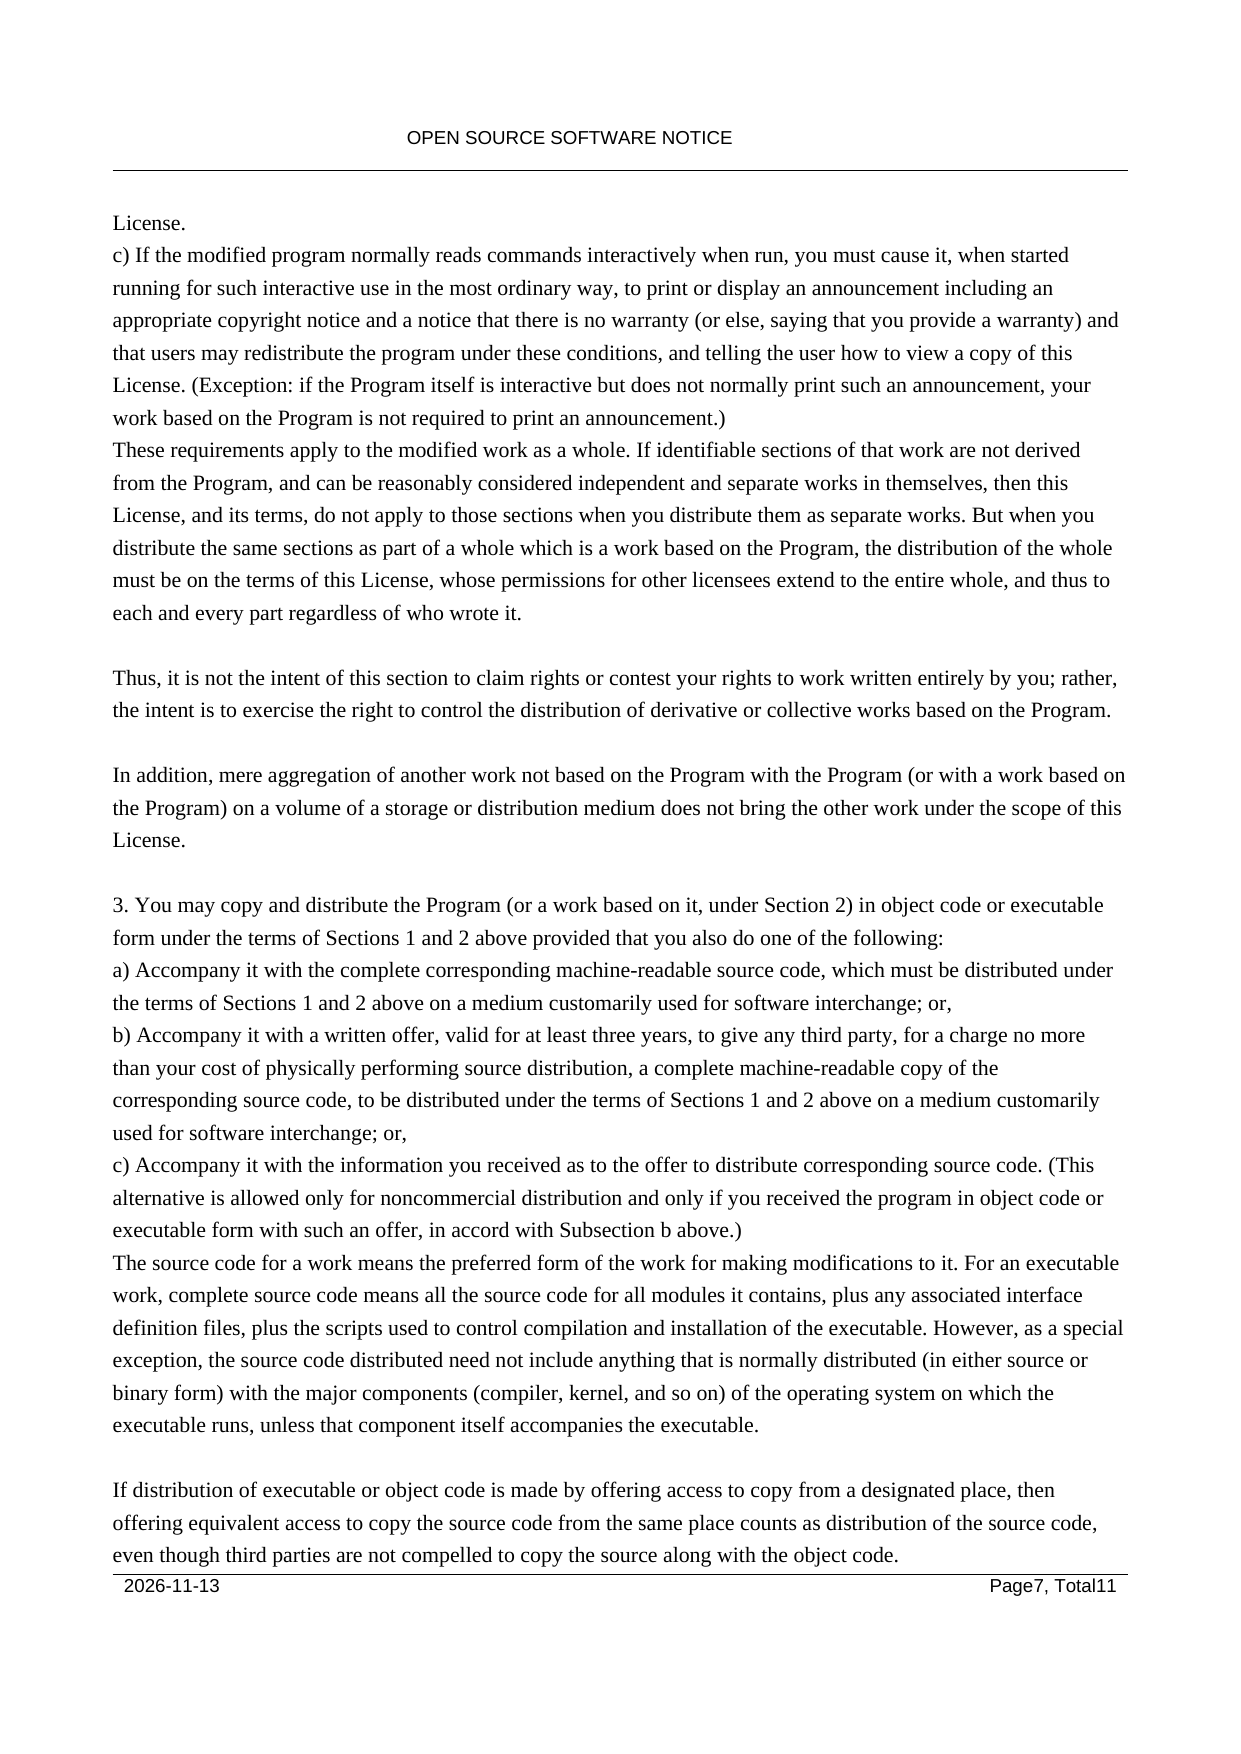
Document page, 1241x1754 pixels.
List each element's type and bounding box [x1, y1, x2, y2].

text [112, 206, 1128, 1571]
